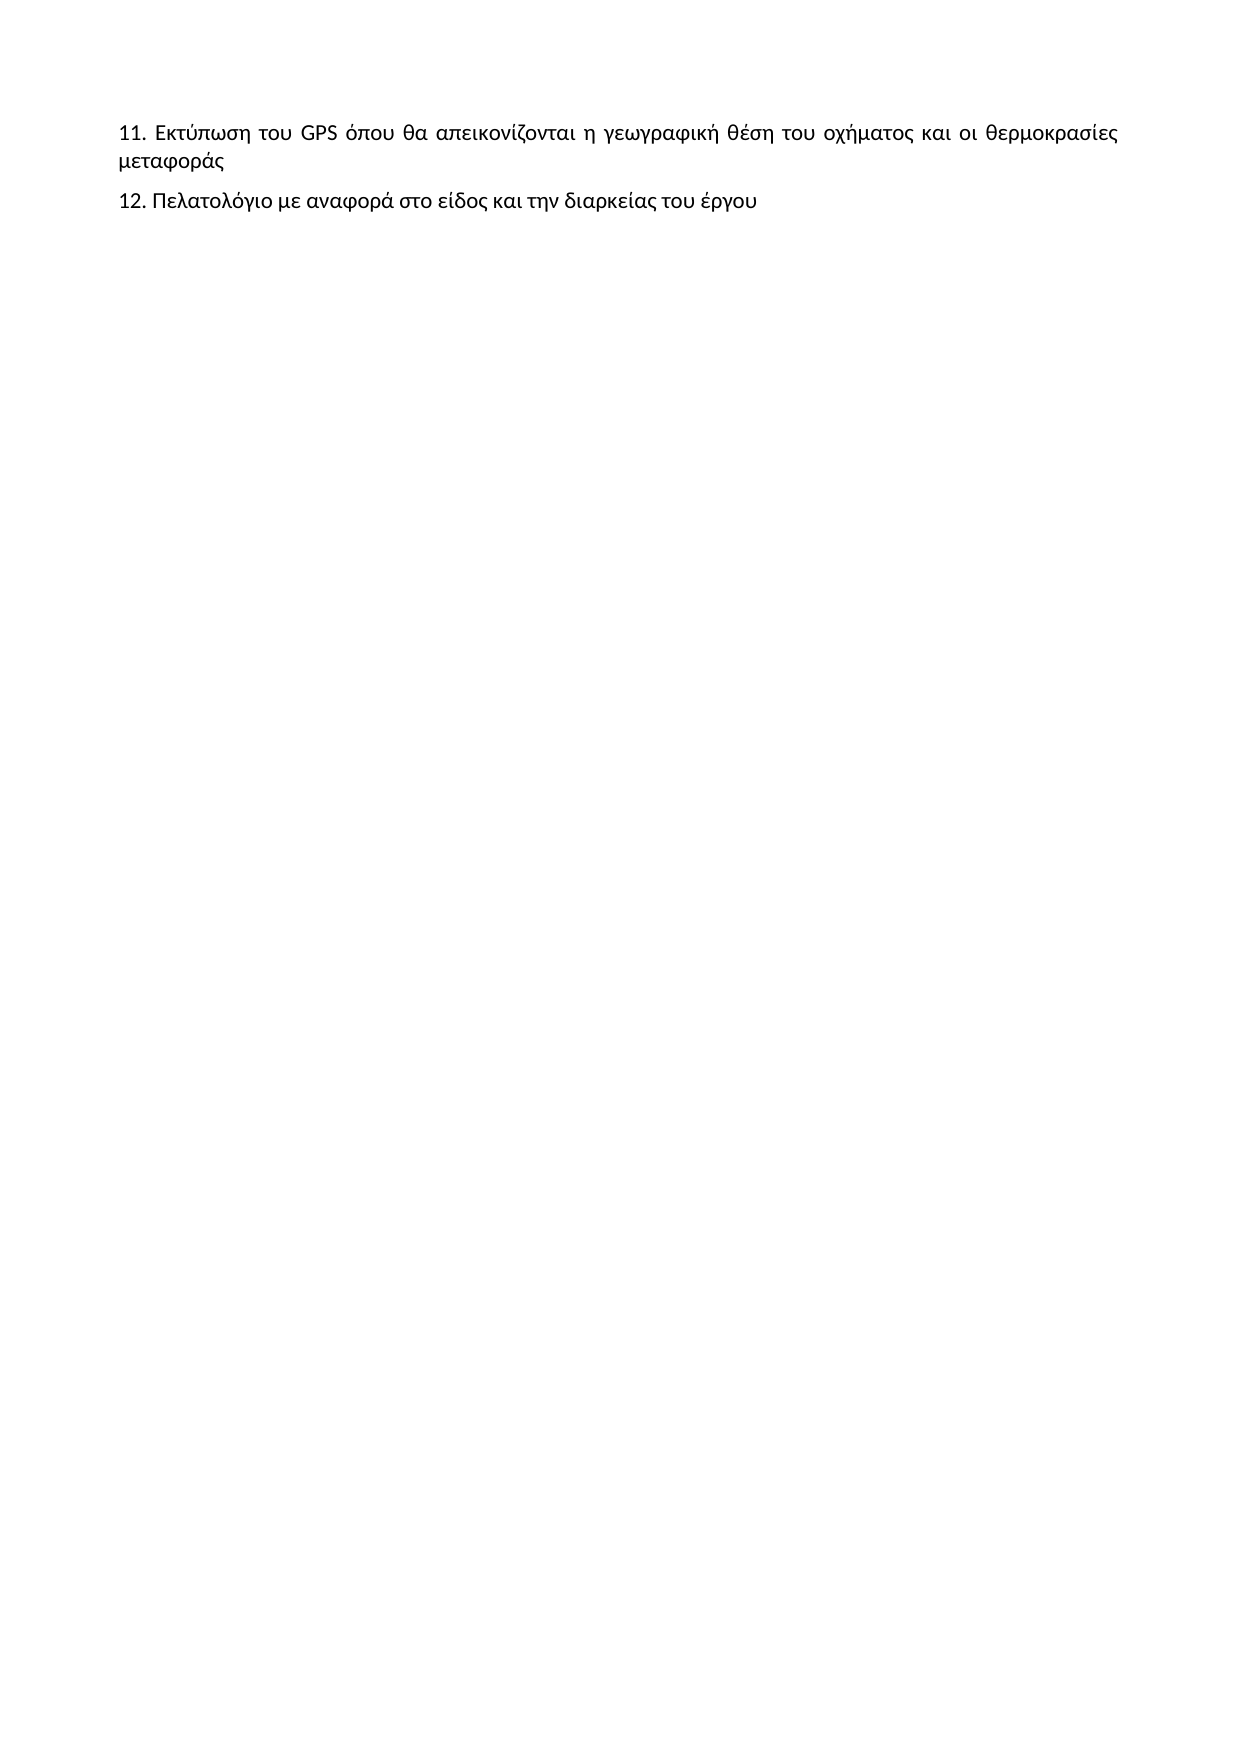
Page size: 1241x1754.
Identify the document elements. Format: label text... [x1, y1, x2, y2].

text 12. Πελατολόγιο με αναφορά στο είδος και την διαρκείας του έργου [118, 187, 1119, 215]
text 11. Εκτύπωση του GPS όπου θα απεικονίζονται η γεωγραφική θέση του οχήματος και οι θερμοκρασίες μεταφοράς [118, 118, 1119, 174]
